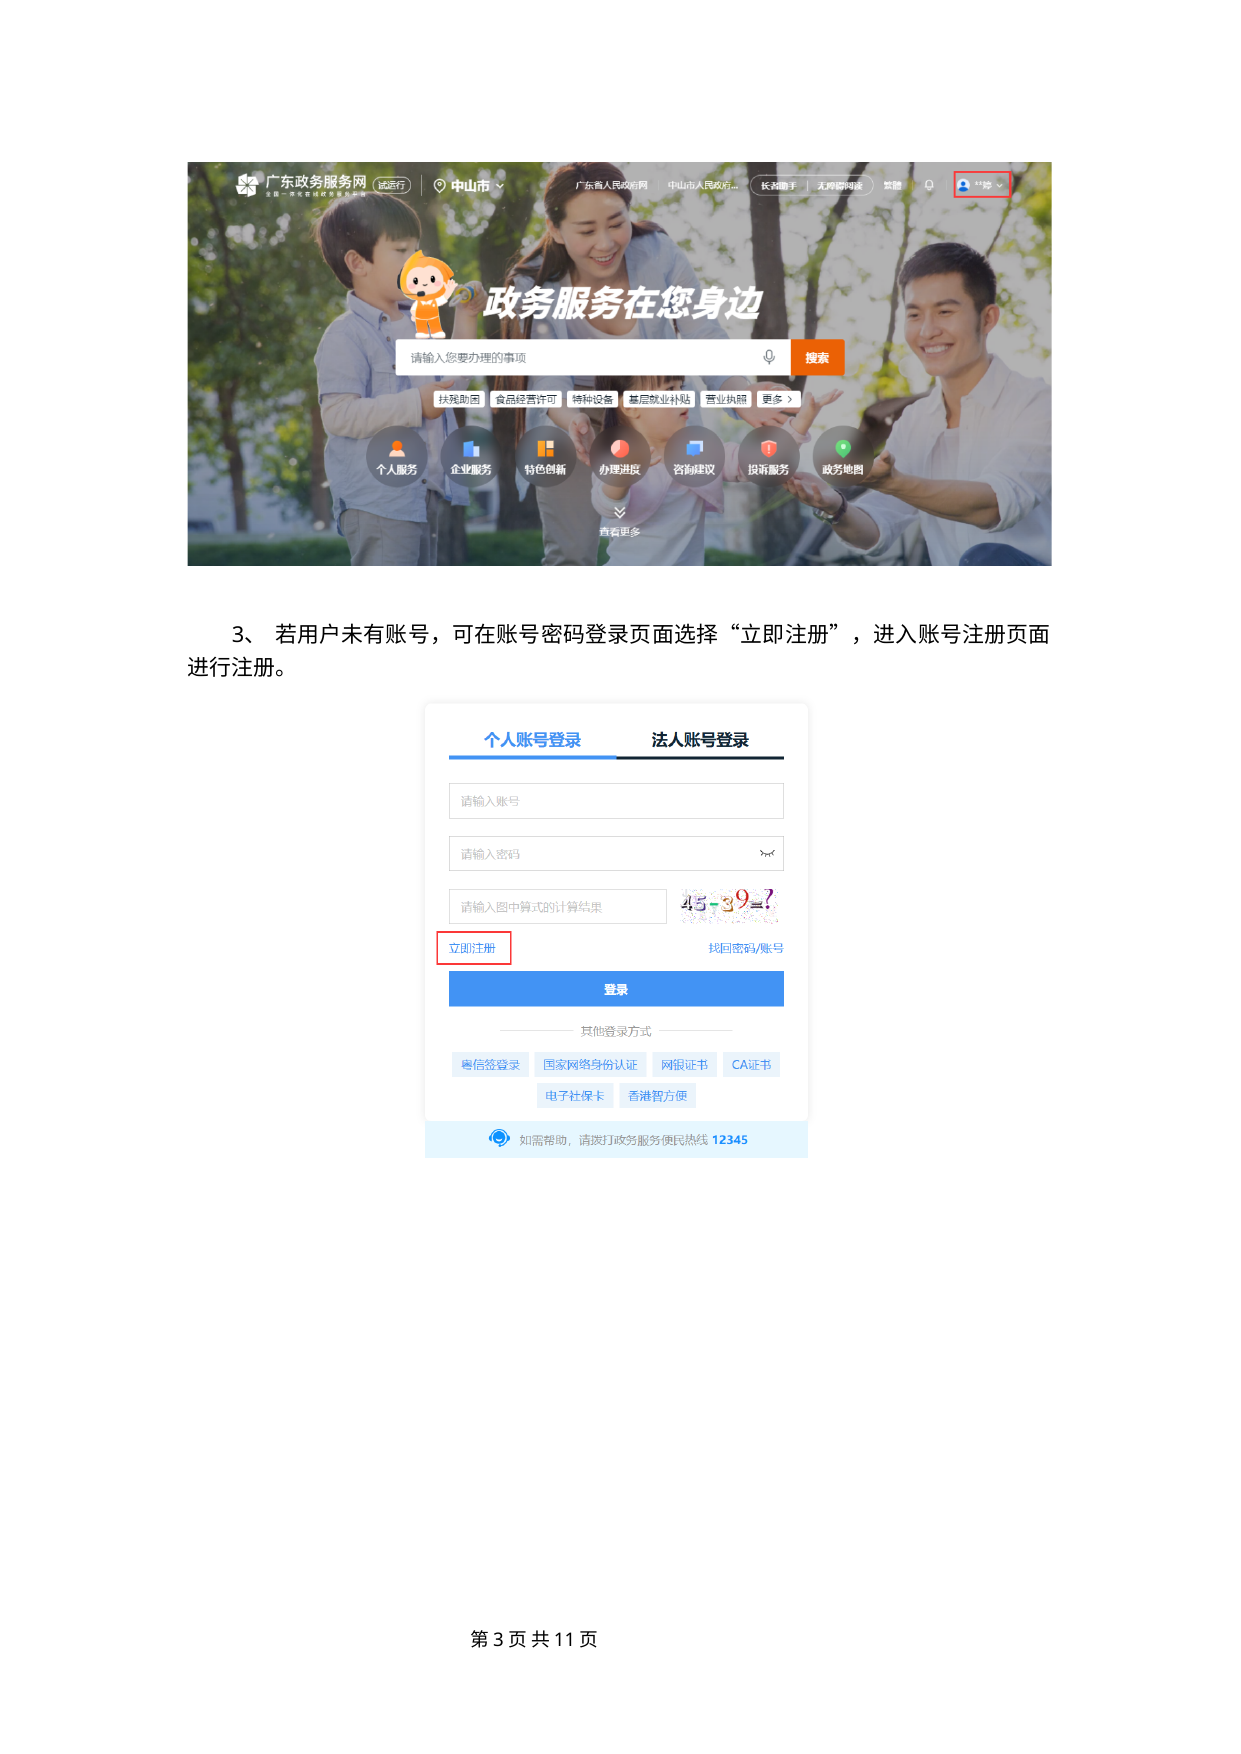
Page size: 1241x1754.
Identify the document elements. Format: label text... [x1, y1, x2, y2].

list 若用户未有账号，可在账号密码登录页面选择“立即注册”，进入账号注册页面进行注册。 [187, 617, 1053, 682]
picture [337, 682, 904, 1168]
picture [187, 162, 1052, 566]
